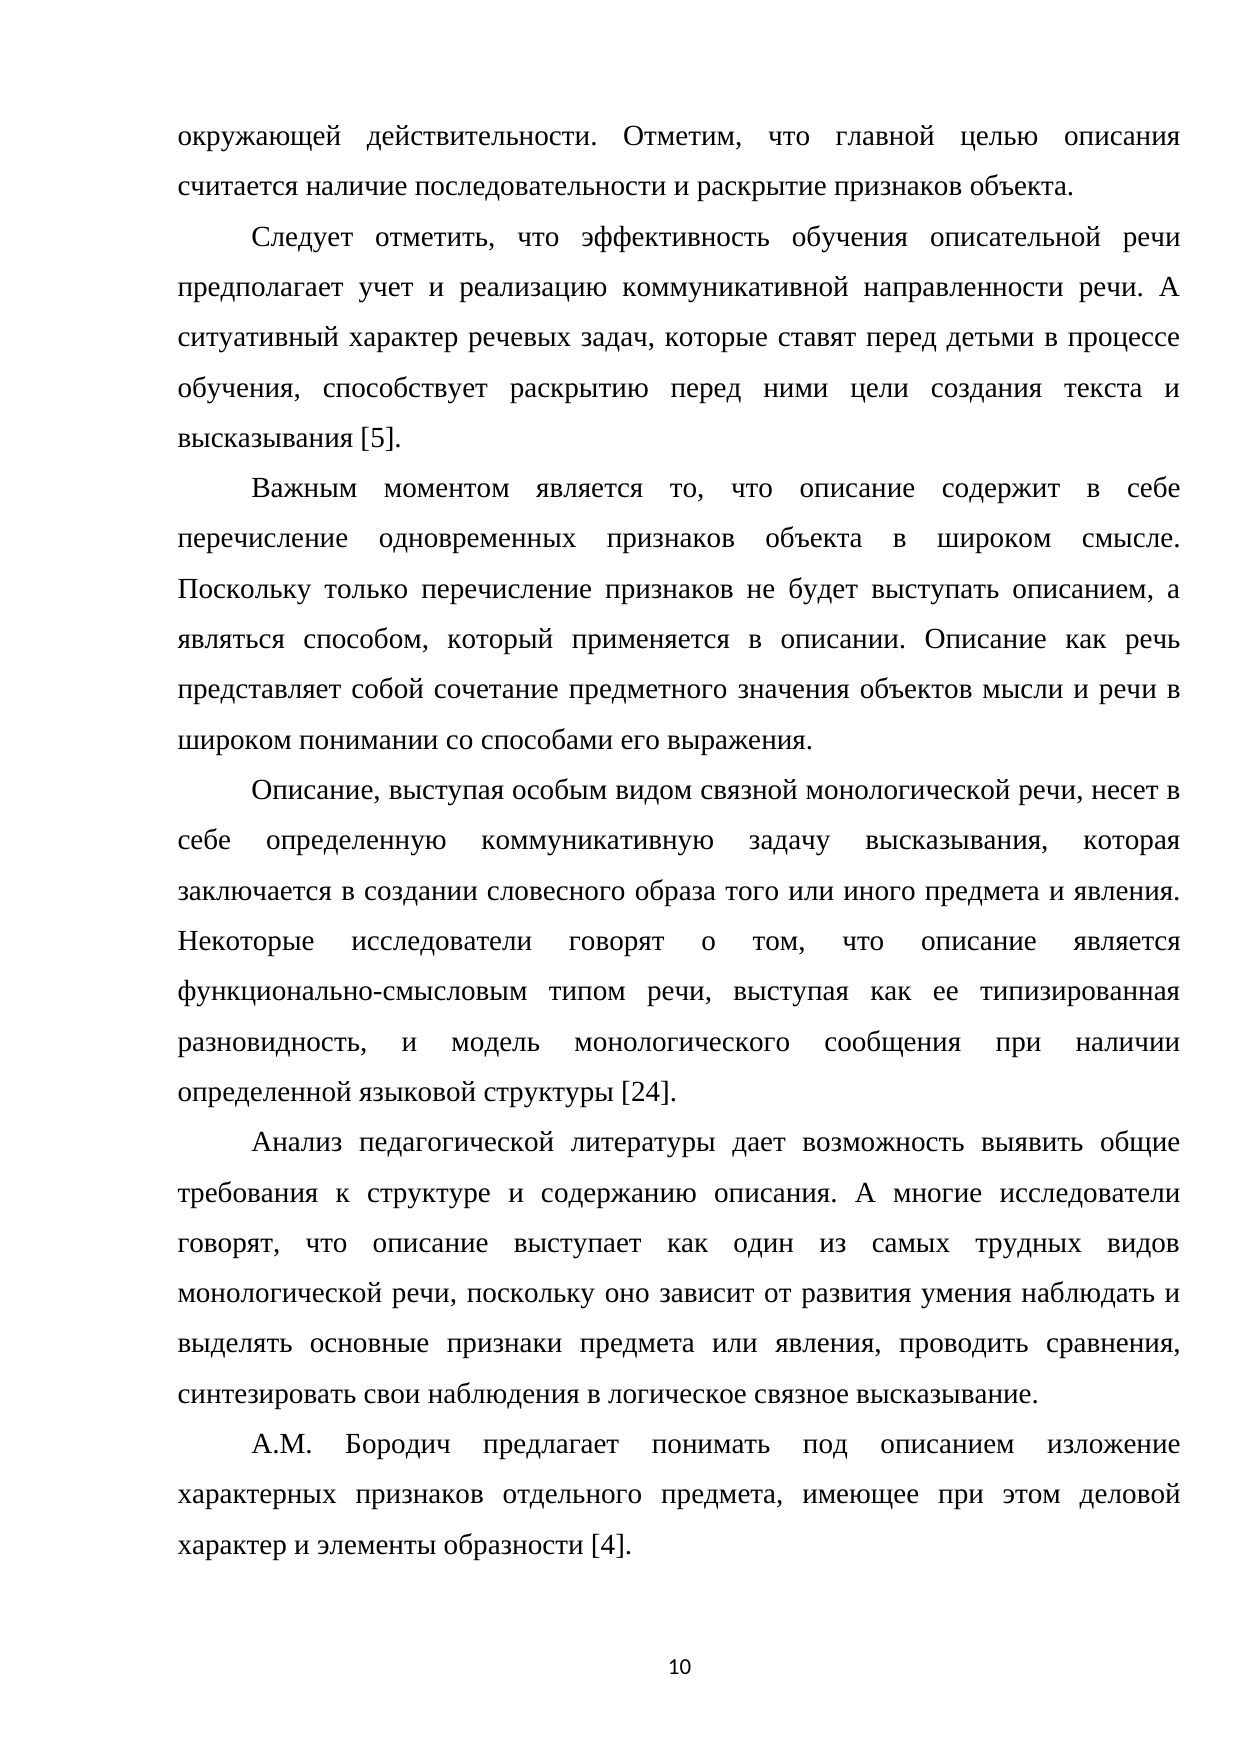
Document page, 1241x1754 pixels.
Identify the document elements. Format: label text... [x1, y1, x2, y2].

text А.М. Бородич предлагает понимать под описанием изложение характерных признаков отдельного предмета, имеющее при этом деловой характер и элементы образности [4]. [177, 1426, 1181, 1560]
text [177, 118, 1181, 202]
text Следует отметить, что эффективность обучения описательной речи предполагает учет и реализацию коммуникативной направленности речи. А ситуативный характер речевых задач, которые ставят перед детьми в процессе обучения, способствует раскрытию перед ними цели создания текста и высказывания [5]. [177, 219, 1181, 453]
text Важным моментом является то, что описание содержит в себе перечисление одновременных признаков объекта в широком смысле. Поскольку только перечисление признаков не будет выступать описанием, а являться способом, который применяется в описании. Описание как речь представляет собой сочетание предметного значения объектов мысли и речи в широком понимании со способами его выражения. [177, 470, 1181, 755]
text Анализ педагогической литературы дает возможность выявить общие требования к структуре и содержанию описания. А многие исследователи говорят, что описание выступает как один из самых трудных видов монологической речи, поскольку оно зависит от развития умения наблюдать и выделять основные признаки предмета или явления, проводить сравнения, синтезировать свои наблюдения в логическое связное высказывание. [177, 1124, 1181, 1409]
text Описание, выступая особым видом связной монологической речи, несет в себе определенную коммуникативную задачу высказывания, которая заключается в создании словесного образа того или иного предмета и явления. Некоторые исследователи говорят о том, что описание является функционально-смысловым типом речи, выступая как ее типизированная разновидность, и модель монологического сообщения при наличии определенной языковой структуры [24]. [177, 772, 1181, 1108]
